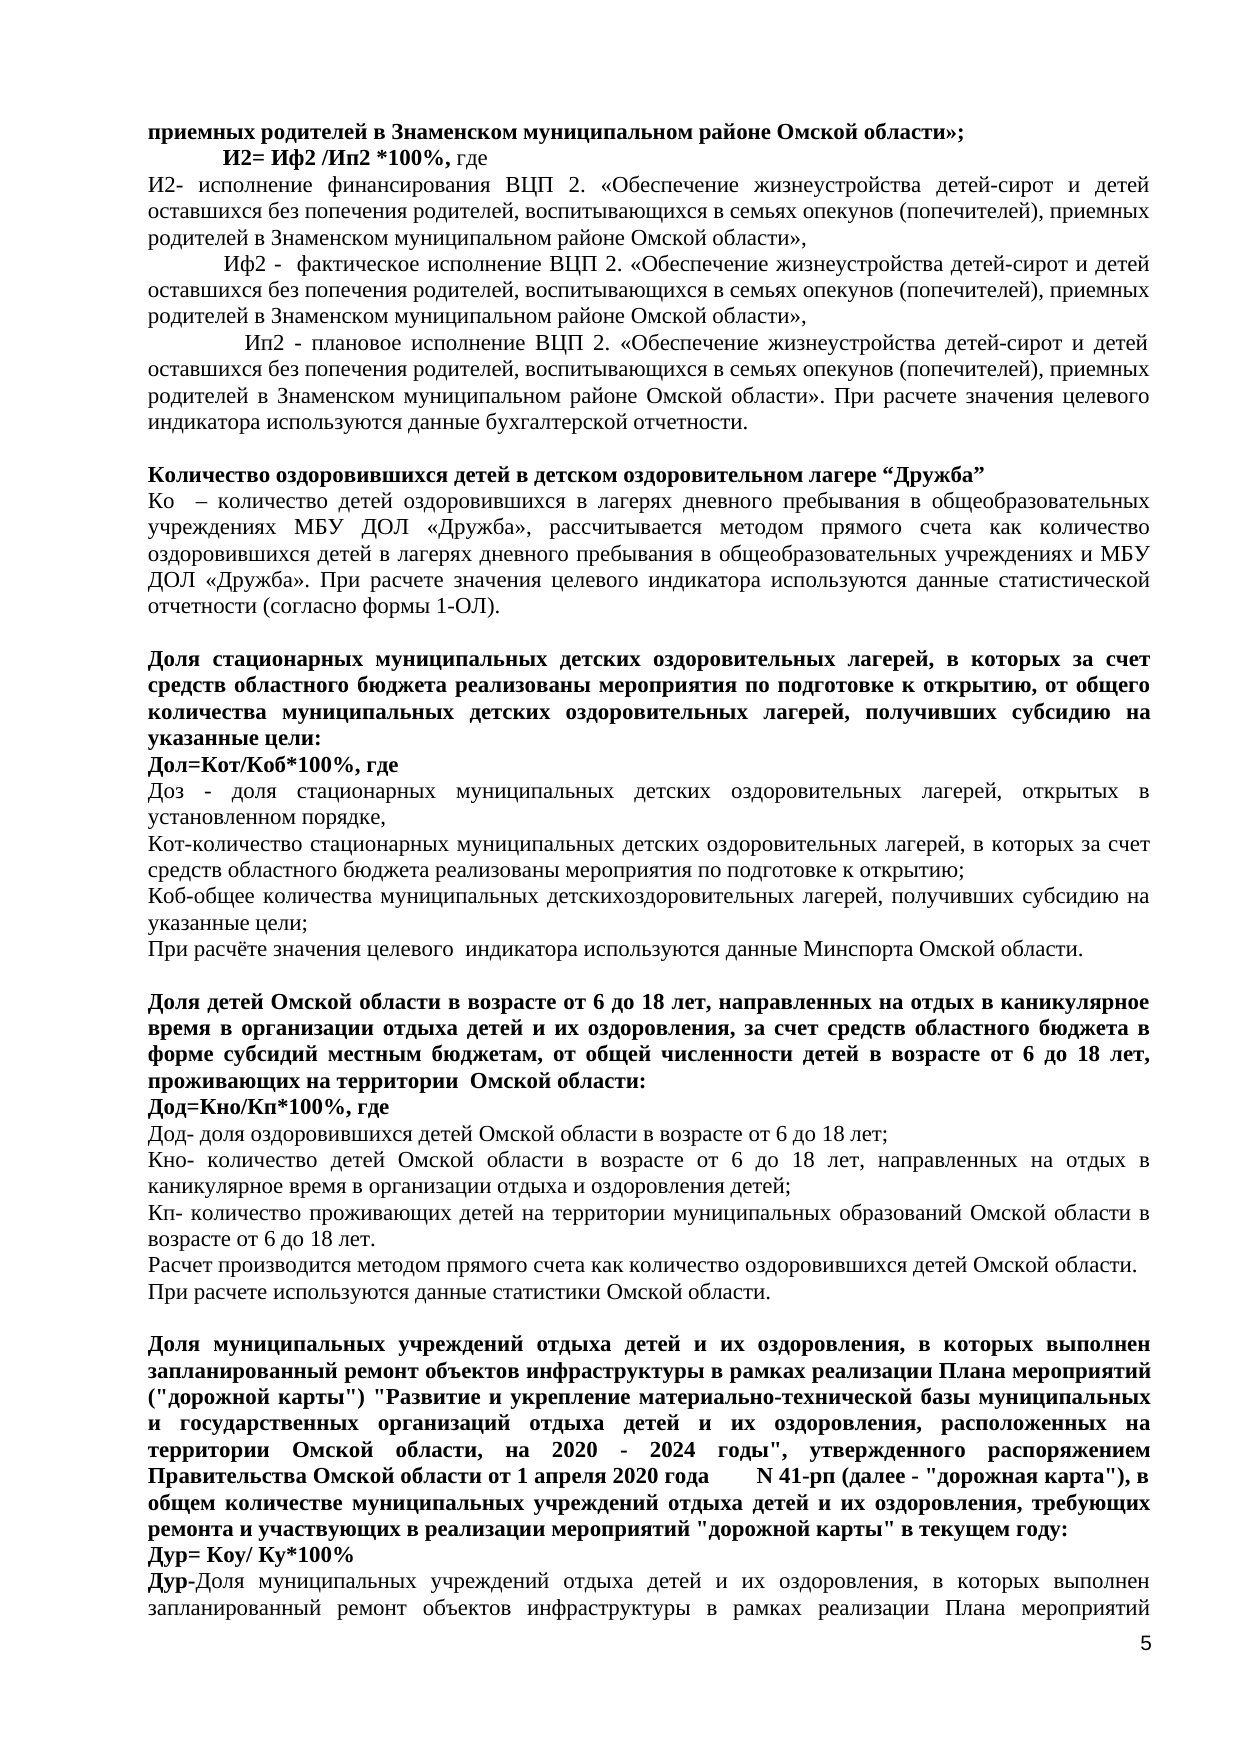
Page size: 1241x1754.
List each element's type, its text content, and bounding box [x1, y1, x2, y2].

text Ко – количество детей оздоровившихся в лагерях дневного пребывания в общеобразовательных учреждениях МБУ ДОЛ «Дружба», рассчитывается методом прямого счета как количество оздоровившихся детей в лагерях дневного пребывания в общеобразовательных учреждениях и МБУ ДОЛ «Дружба». При расчете значения целевого индикатора используются данные статистической отчетности (согласно формы 1-ОЛ). [148, 487, 1152, 619]
text Кп- количество проживающих детей на территории муниципальных образований Омской области в возрасте от 6 до 18 лет. [148, 1199, 1152, 1251]
list И2= Иф2 /Ип2 *100%, где [223, 144, 1152, 171]
text Коб-общее количества муниципальных детскихоздоровительных лагерей, получивших субсидию на указанные цели; [148, 882, 1152, 935]
text Дол=Кот/Коб*100%, где [148, 751, 1152, 777]
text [148, 1568, 1152, 1620]
text Кно- количество детей Омской области в возрасте от 6 до 18 лет, направленных на отдых в каникулярное время в организации отдыха и оздоровления детей; [148, 1146, 1152, 1199]
text Дур= Коу/ Ку*100% [148, 1541, 1152, 1568]
text И2- исполнение финансирования ВЦП 2. «Обеспечение жизнеустройства детей-сирот и детей оставшихся без попечения родителей, воспитывающихся в семьях опекунов (попечителей), приемных родителей в Знаменском муниципальном районе Омской области», [148, 171, 1152, 250]
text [148, 118, 1152, 144]
text Количество оздоровившихся детей в детском оздоровительном лагере “Дружба” [148, 461, 1152, 487]
text Доля стационарных муниципальных детских оздоровительных лагерей, в которых за счет средств областного бюджета реализованы мероприятия по подготовке к открытию, от общего количества муниципальных детских оздоровительных лагерей, получивших субсидию на указанные цели: [148, 645, 1152, 751]
text При расчете используются данные статистики Омской области. [148, 1278, 1152, 1304]
text Доля муниципальных учреждений отдыха детей и их оздоровления, в которых выполнен запланированный ремонт объектов инфраструктуры в рамках реализации Плана мероприятий ("дорожной карты") "Развитие и укрепление материально-технической базы муниципальных и государственных организаций отдыха детей и их оздоровления, расположенных на территории Омской области, на 2020 - 2024 годы", утвержденного распоряжением Правительства Омской области от 1 апреля 2020 года N 41-рп (далее - "дорожная карта"), в общем количестве муниципальных учреждений отдыха детей и их оздоровления, требующих ремонта и участвующих в реализации мероприятий "дорожной карты" в текущем году: [148, 1330, 1152, 1541]
text При расчёте значения целевого индикатора используются данные Минспорта Омской области. [148, 935, 1152, 961]
text Дод=Кно/Кп*100%, где [148, 1093, 1152, 1119]
text Доз - доля стационарных муниципальных детских оздоровительных лагерей, открытых в установленном порядке, [148, 777, 1152, 830]
text Кот-количество стационарных муниципальных детских оздоровительных лагерей, в которых за счет средств областного бюджета реализованы мероприятия по подготовке к открытию; [148, 830, 1152, 882]
text Дод- доля оздоровившихся детей Омской области в возрасте от 6 до 18 лет; [148, 1119, 1152, 1146]
text Доля детей Омской области в возрасте от 6 до 18 лет, направленных на отдых в каникулярное время в организации отдыха детей и их оздоровления, за счет средств областного бюджета в форме субсидий местным бюджетам, от общей численности детей в возрасте от 6 до 18 лет, проживающих на территории Омской области: [148, 988, 1152, 1093]
text Иф2 - фактическое исполнение ВЦП 2. «Обеспечение жизнеустройства детей-сирот и детей оставшихся без попечения родителей, воспитывающихся в семьях опекунов (попечителей), приемных родителей в Знаменском муниципальном районе Омской области», [148, 250, 1152, 329]
text Ип2 - плановое исполнение ВЦП 2. «Обеспечение жизнеустройства детей-сирот и детей оставшихся без попечения родителей, воспитывающихся в семьях опекунов (попечителей), приемных родителей в Знаменском муниципальном районе Омской области». При расчете значения целевого индикатора используются данные бухгалтерской отчетности. [148, 329, 1152, 434]
text Расчет производится методом прямого счета как количество оздоровившихся детей Омской области. [148, 1251, 1152, 1278]
